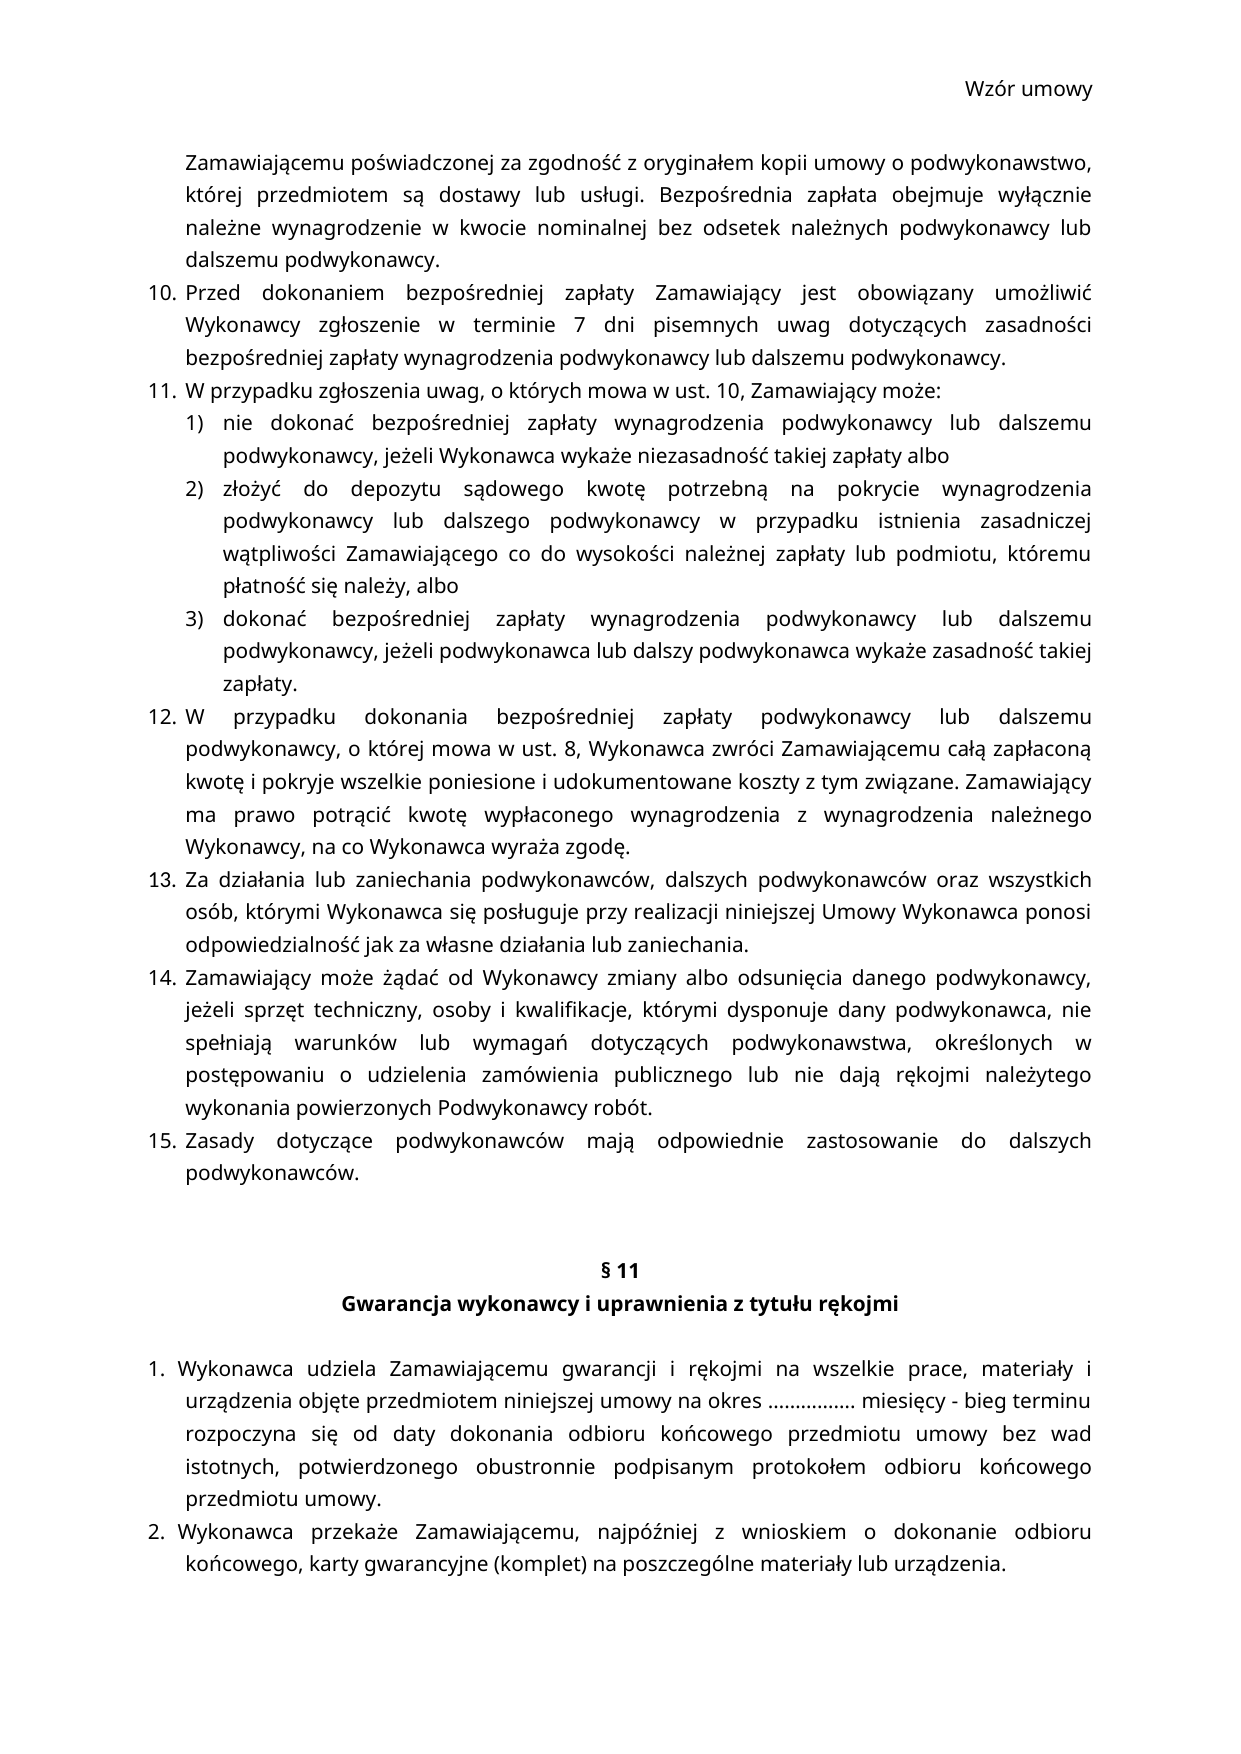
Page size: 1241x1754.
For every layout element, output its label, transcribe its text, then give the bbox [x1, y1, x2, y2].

list Za działania lub zaniechania podwykonawców, dalszych podwykonawców oraz wszystkich osób, którymi Wykonawca się posługuje przy realizacji niniejszej Umowy Wykonawca ponosi odpowiedzialność jak za własne działania lub zaniechania. [148, 865, 1093, 958]
list złożyć do depozytu sądowego kwotę potrzebną na pokrycie wynagrodzenia podwykonawcy lub dalszego podwykonawcy w przypadku istnienia zasadniczej wątpliwości Zamawiającego co do wysokości należnej zapłaty lub podmiotu, któremu płatność się należy, albo [185, 474, 1093, 600]
list nie dokonać bezpośredniej zapłaty wynagrodzenia podwykonawcy lub dalszemu podwykonawcy, jeżeli Wykonawca wykaże niezasadność takiej zapłaty albo [185, 408, 1093, 469]
list Zamawiający może żądać od Wykonawcy zmiany albo odsunięcia danego podwykonawcy, jeżeli sprzęt techniczny, osoby i kwalifikacje, którymi dysponuje dany podwykonawca, nie spełniają warunków lub wymagań dotyczących podwykonawstwa, określonych w postępowaniu o udzielenia zamówienia publicznego lub nie dają rękojmi należytego wykonania powierzonych Podwykonawcy robót. [148, 963, 1093, 1122]
list dokonać bezpośredniej zapłaty wynagrodzenia podwykonawcy lub dalszemu podwykonawcy, jeżeli podwykonawca lub dalszy podwykonawca wykaże zasadność takiej zapłaty. [185, 604, 1093, 698]
list Wykonawca przekaże Zamawiającemu, najpóźniej z wnioskiem o dokonanie odbioru końcowego, karty gwarancyjne (komplet) na poszczególne materiały lub urządzenia. [148, 1517, 1093, 1578]
text § 11 [148, 1256, 1093, 1284]
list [148, 148, 1093, 274]
list Zasady dotyczące podwykonawców mają odpowiednie zastosowanie do dalszych podwykonawców. [148, 1126, 1093, 1187]
list Wykonawca udziela Zamawiającemu gwarancji i rękojmi na wszelkie prace, materiały i urządzenia objęte przedmiotem niniejszej umowy na okres ……………. miesięcy - bieg terminu rozpoczyna się od daty dokonania odbioru końcowego przedmiotu umowy bez wad istotnych, potwierdzonego obustronnie podpisanym protokołem odbioru końcowego przedmiotu umowy. [148, 1354, 1093, 1513]
list W przypadku zgłoszenia uwag, o których mowa w ust. 10, Zamawiający może: [148, 376, 1093, 404]
list Przed dokonaniem bezpośredniej zapłaty Zamawiający jest obowiązany umożliwić Wykonawcy zgłoszenie w terminie 7 dni pisemnych uwag dotyczących zasadności bezpośredniej zapłaty wynagrodzenia podwykonawcy lub dalszemu podwykonawcy. [148, 278, 1093, 372]
text Gwarancja wykonawcy i uprawnienia z tytułu rękojmi [148, 1289, 1093, 1317]
list W przypadku dokonania bezpośredniej zapłaty podwykonawcy lub dalszemu podwykonawcy, o której mowa w ust. 8, Wykonawca zwróci Zamawiającemu całą zapłaconą kwotę i pokryje wszelkie poniesione i udokumentowane koszty z tym związane. Zamawiający ma prawo potrącić kwotę wypłaconego wynagrodzenia z wynagrodzenia należnego Wykonawcy, na co Wykonawca wyraża zgodę. [148, 702, 1093, 861]
